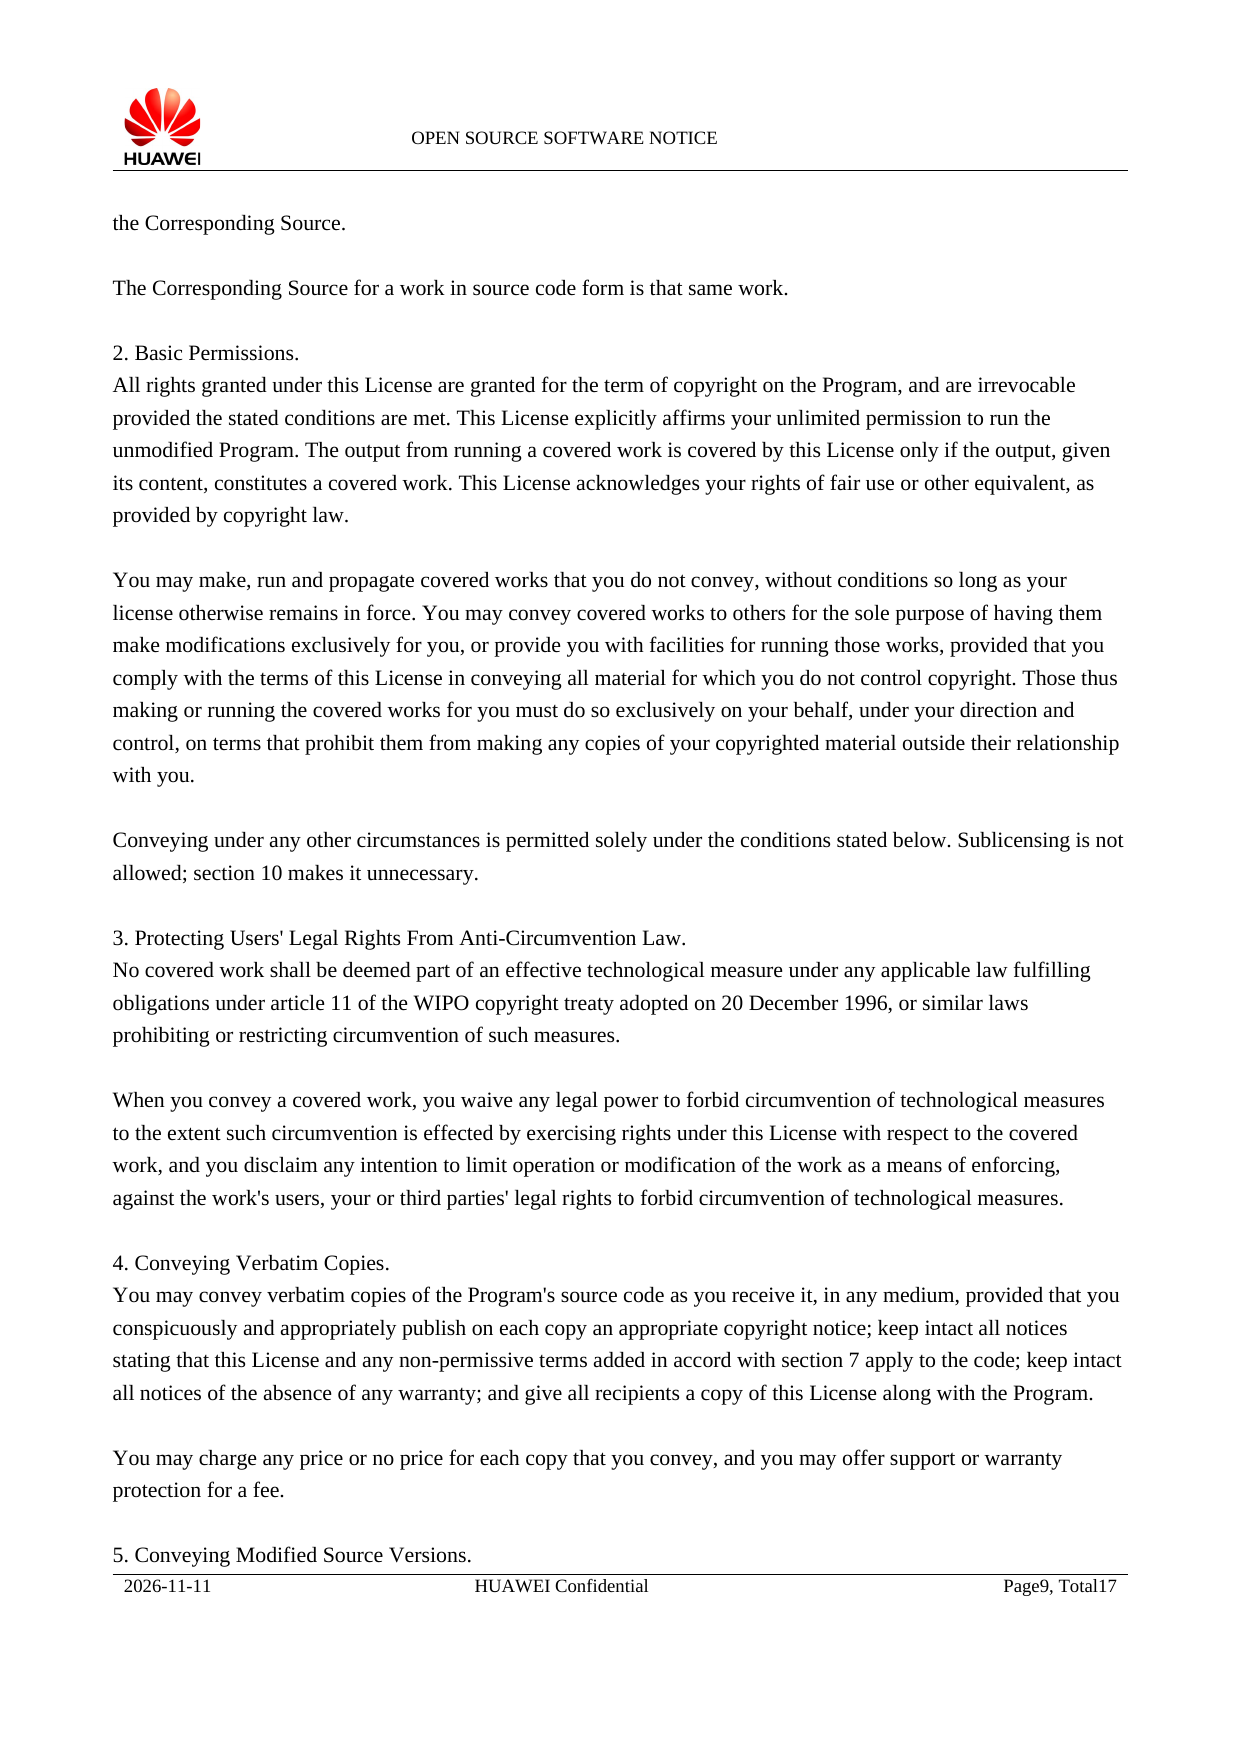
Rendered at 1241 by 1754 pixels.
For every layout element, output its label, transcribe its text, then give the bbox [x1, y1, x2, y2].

picture [124, 88, 201, 165]
